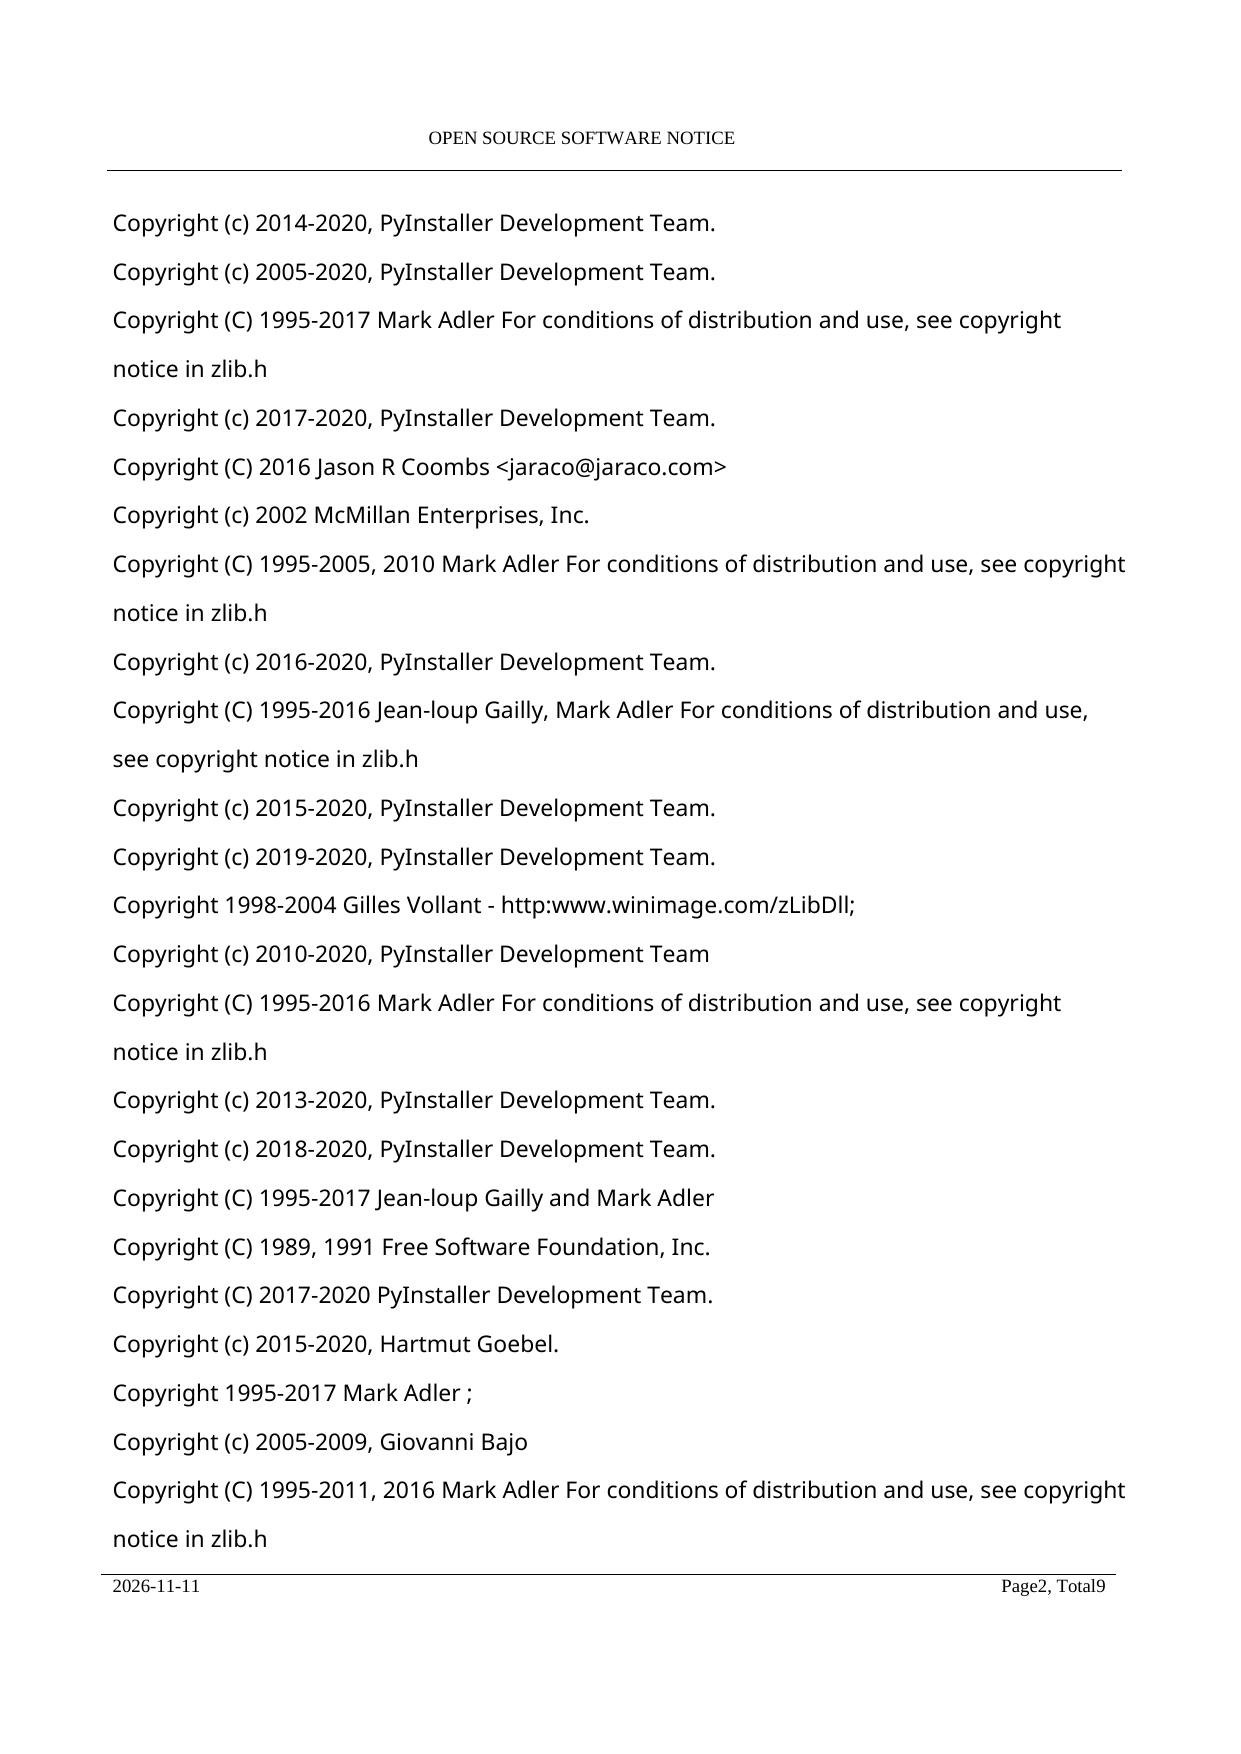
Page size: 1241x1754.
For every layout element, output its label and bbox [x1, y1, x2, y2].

text [112, 206, 1128, 1555]
